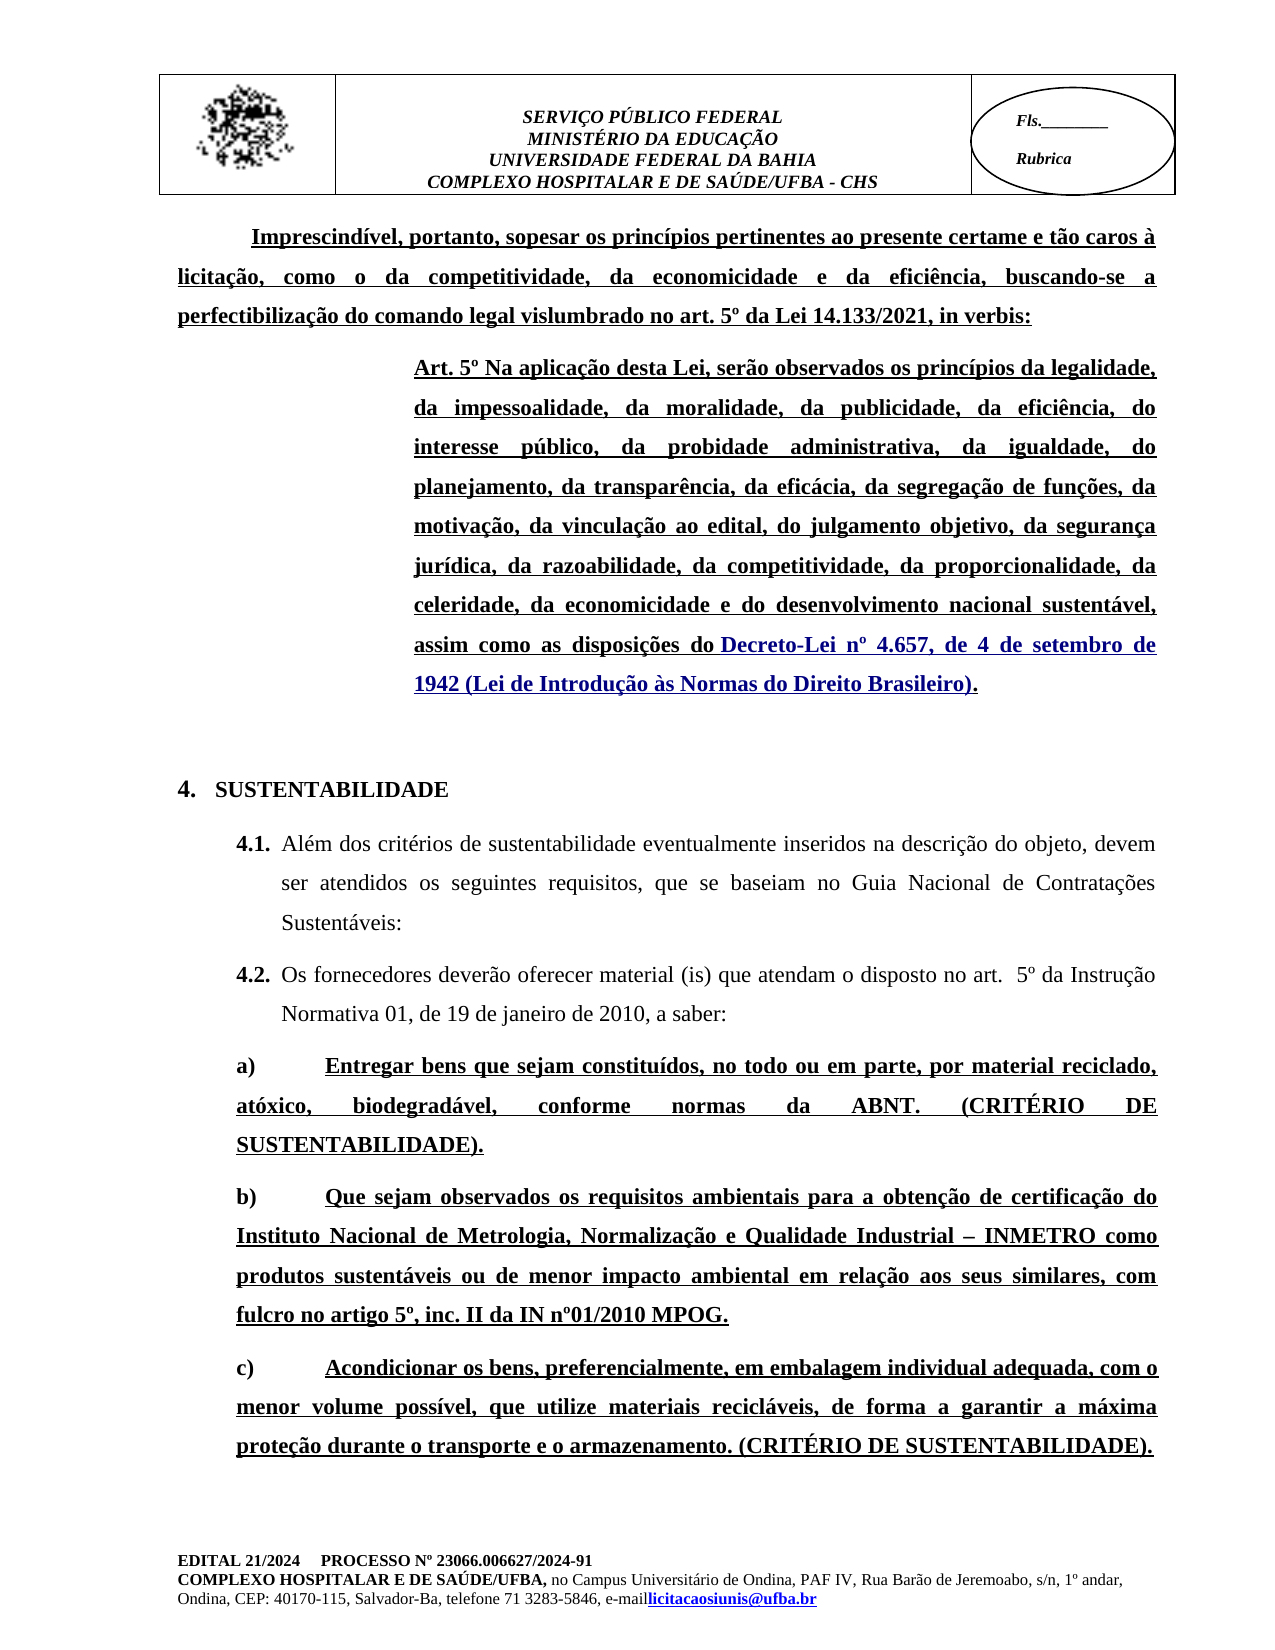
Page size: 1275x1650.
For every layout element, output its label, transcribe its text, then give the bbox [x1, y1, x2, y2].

text Imprescindível, portanto, sopesar os princípios pertinentes ao presente certame e tão caros à licitação, como o da competitividade, da economicidade e da eficiência, buscando-se a perfectibilização do comando legal vislumbrado no art. 5º da Lei 14.133/2021, in verbis: [177, 287, 1157, 329]
list Acondicionar os bens, preferencialmente, em embalagem individual adequada, com o menor volume possível, que utilize materiais recicláveis, de forma a garantir a máxima proteção durante o transporte e o armazenamento. (CRITÉRIO DE SUSTENTABILIDADE). [236, 1417, 1158, 1459]
list Acondicionar os bens, preferencialmente, em embalagem individual adequada, com o menor volume possível, que utilize materiais recicláveis, de forma a garantir a máxima proteção durante o transporte e o armazenamento. (CRITÉRIO DE SUSTENTABILIDADE). [236, 1353, 1158, 1416]
list Entregar bens que sejam constituídos, no todo ou em parte, por material reciclado, atóxico, biodegradável, conforme normas da ABNT. (CRITÉRIO DE SUSTENTABILIDADE). [236, 1116, 1158, 1157]
list Que sejam observados os requisitos ambientais para a obtenção de certificação do Instituto Nacional de Metrologia, Normalização e Qualidade Industrial – INMETRO como produtos sustentáveis ou de menor impacto ambiental em relação aos seus similares, com fulcro no artigo 5º, inc. II da IN nº01/2010 MPOG. [236, 1183, 1158, 1245]
list Os fornecedores deverão oferecer material (is) que atendam o disposto no art. 5º da Instrução Normativa 01, de 19 de janeiro de 2010, a saber: [236, 961, 1157, 1027]
list Que sejam observados os requisitos ambientais para a obtenção de certificação do Instituto Nacional de Metrologia, Normalização e Qualidade Industrial – INMETRO como produtos sustentáveis ou de menor impacto ambiental em relação aos seus similares, com fulcro no artigo 5º, inc. II da IN nº01/2010 MPOG. [236, 1286, 1158, 1328]
list SUSTENTABILIDADE [177, 774, 1157, 803]
list Que sejam observados os requisitos ambientais para a obtenção de certificação do Instituto Nacional de Metrologia, Normalização e Qualidade Industrial – INMETRO como produtos sustentáveis ou de menor impacto ambiental em relação aos seus similares, com fulcro no artigo 5º, inc. II da IN nº01/2010 MPOG. [236, 1247, 1158, 1285]
list Além dos critérios de sustentabilidade eventualmente inseridos na descrição do objeto, devem ser atendidos os seguintes requisitos, que se baseiam no Guia Nacional de Contratações Sustentáveis: [236, 830, 1157, 935]
text Imprescindível, portanto, sopesar os princípios pertinentes ao presente certame e tão caros à licitação, como o da competitividade, da economicidade e da eficiência, buscando-se a perfectibilização do comando legal vislumbrado no art. 5º da Lei 14.133/2021, in verbis: [177, 223, 1157, 286]
list Entregar bens que sejam constituídos, no todo ou em parte, por material reciclado, atóxico, biodegradável, conforme normas da ABNT. (CRITÉRIO DE SUSTENTABILIDADE). [236, 1052, 1158, 1115]
